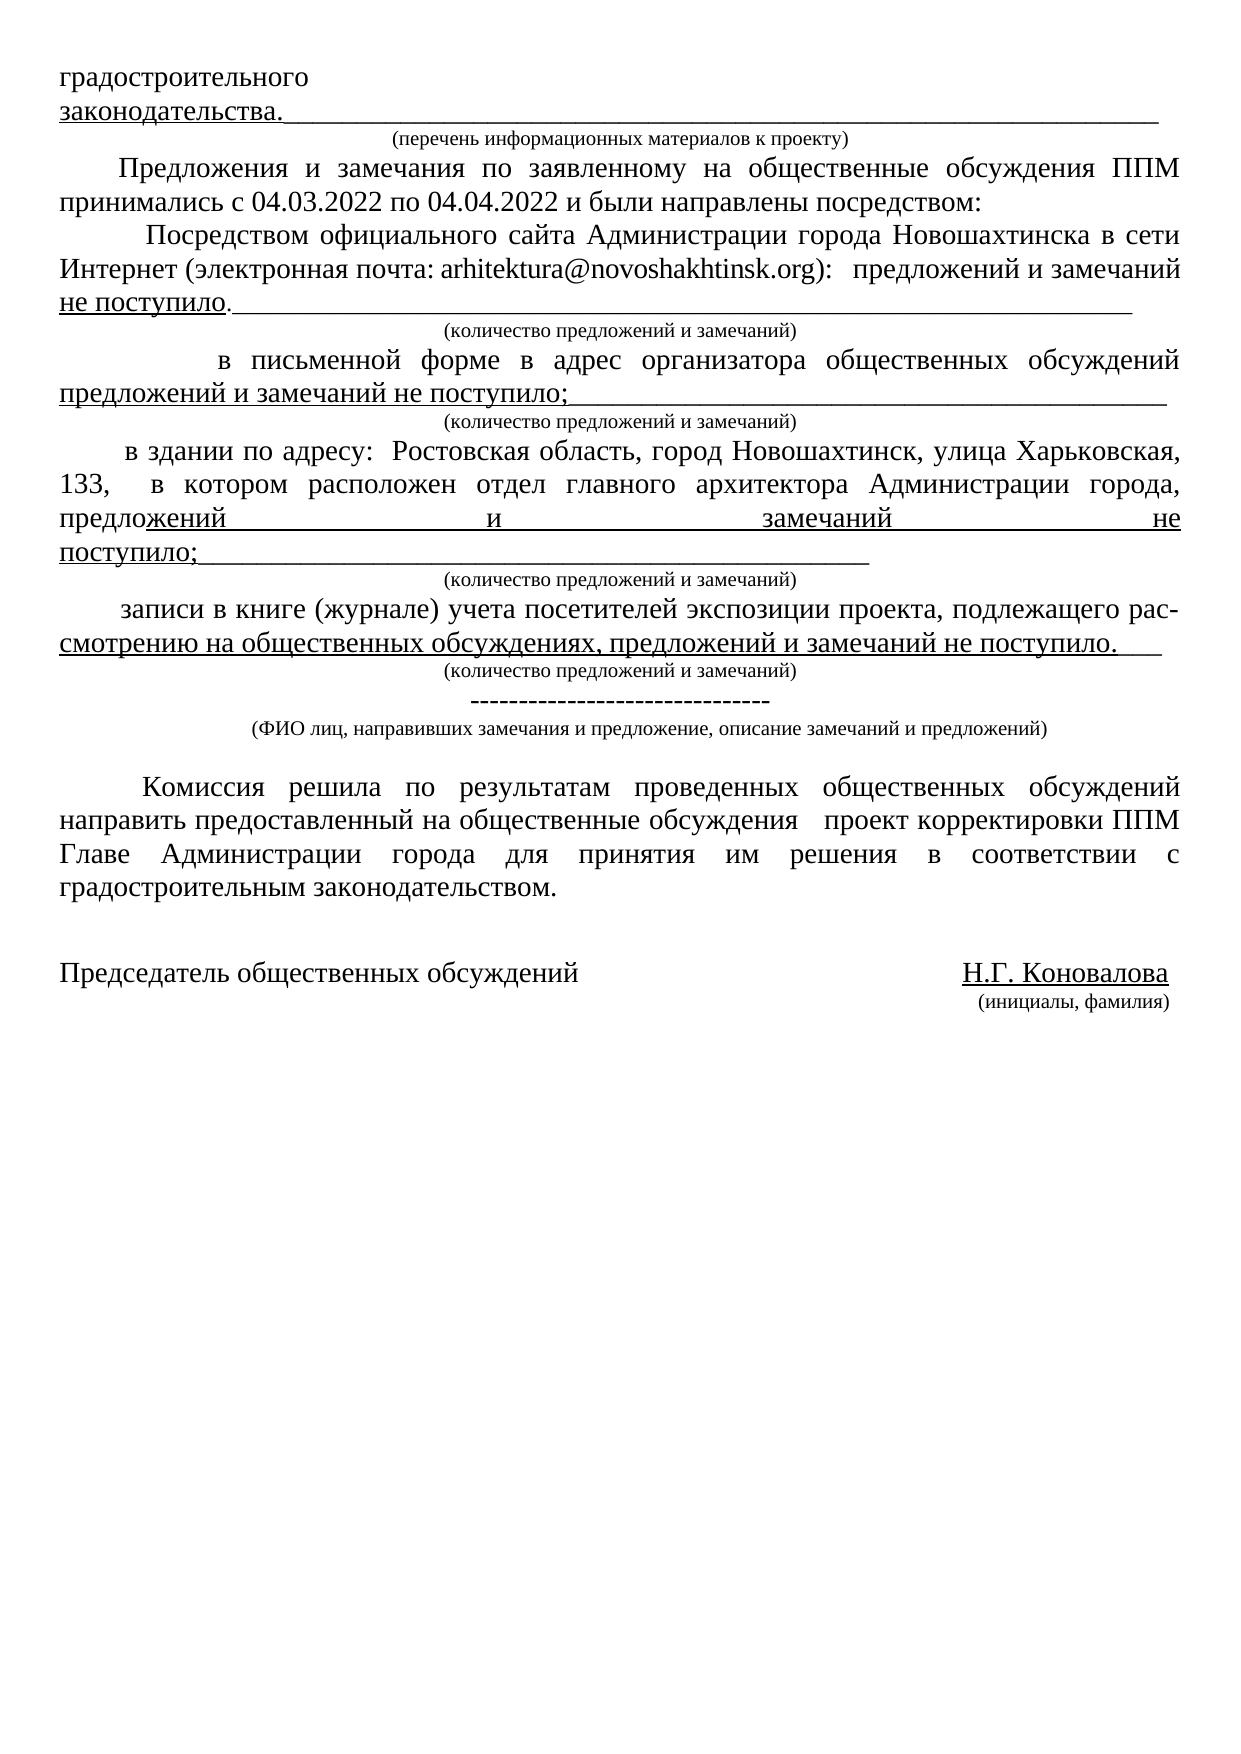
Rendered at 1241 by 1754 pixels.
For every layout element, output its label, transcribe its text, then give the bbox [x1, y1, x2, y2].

text (ФИО лиц, направивших замечания и предложение, описание замечаний и предложений) [118, 716, 1181, 740]
text в письменной форме в адрес организатора общественных обсуждений предложений и замечаний не поступило;_________________________________________ [59, 342, 1181, 409]
text (инициалы, фамилия) [59, 989, 1181, 1013]
text (количество предложений и замечаний) [59, 658, 1181, 682]
text (количество предложений и замечаний) [59, 567, 1181, 591]
text записи в книге (журнале) учета посетителей экспозиции проекта, подлежащего рас-смотрению на общественных обсуждениях, предложений и замечаний не поступило.___ [59, 591, 1181, 658]
text (перечень информационных материалов к проекту) [59, 126, 1181, 150]
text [59, 59, 1181, 126]
text ------------------------------- [59, 682, 1181, 716]
text Председатель общественных обсуждений Н.Г. Коновалова [59, 955, 1181, 989]
text Посредством официального сайта Администрации города Новошахтинска в сети Интернет (электронная почта: arhitektura@novoshakhtinsk.org): предложений и замечаний не поступило.________________________________________________________________________ [59, 217, 1181, 318]
text Предложения и замечания по заявленному на общественные обсуждения ППМ принимались с 04.03.2022 по 04.04.2022 и были направлены посредством: [59, 150, 1181, 217]
text Комиссия решила по результатам проведенных общественных обсуждений направить предоставленный на общественные обсуждения проект корректировки ППМ Главе Администрации города для принятия им решения в соответствии с градостроительным законодательством. [59, 769, 1181, 903]
text (количество предложений и замечаний) [59, 318, 1181, 342]
text (количество предложений и замечаний) [59, 409, 1181, 433]
text в здании по адресу: Ростовская область, город Новошахтинск, улица Харьковская, 133, в котором расположен отдел главного архитектора Администрации города, предложений и замечаний не поступило;______________________________________________ [59, 433, 1181, 567]
